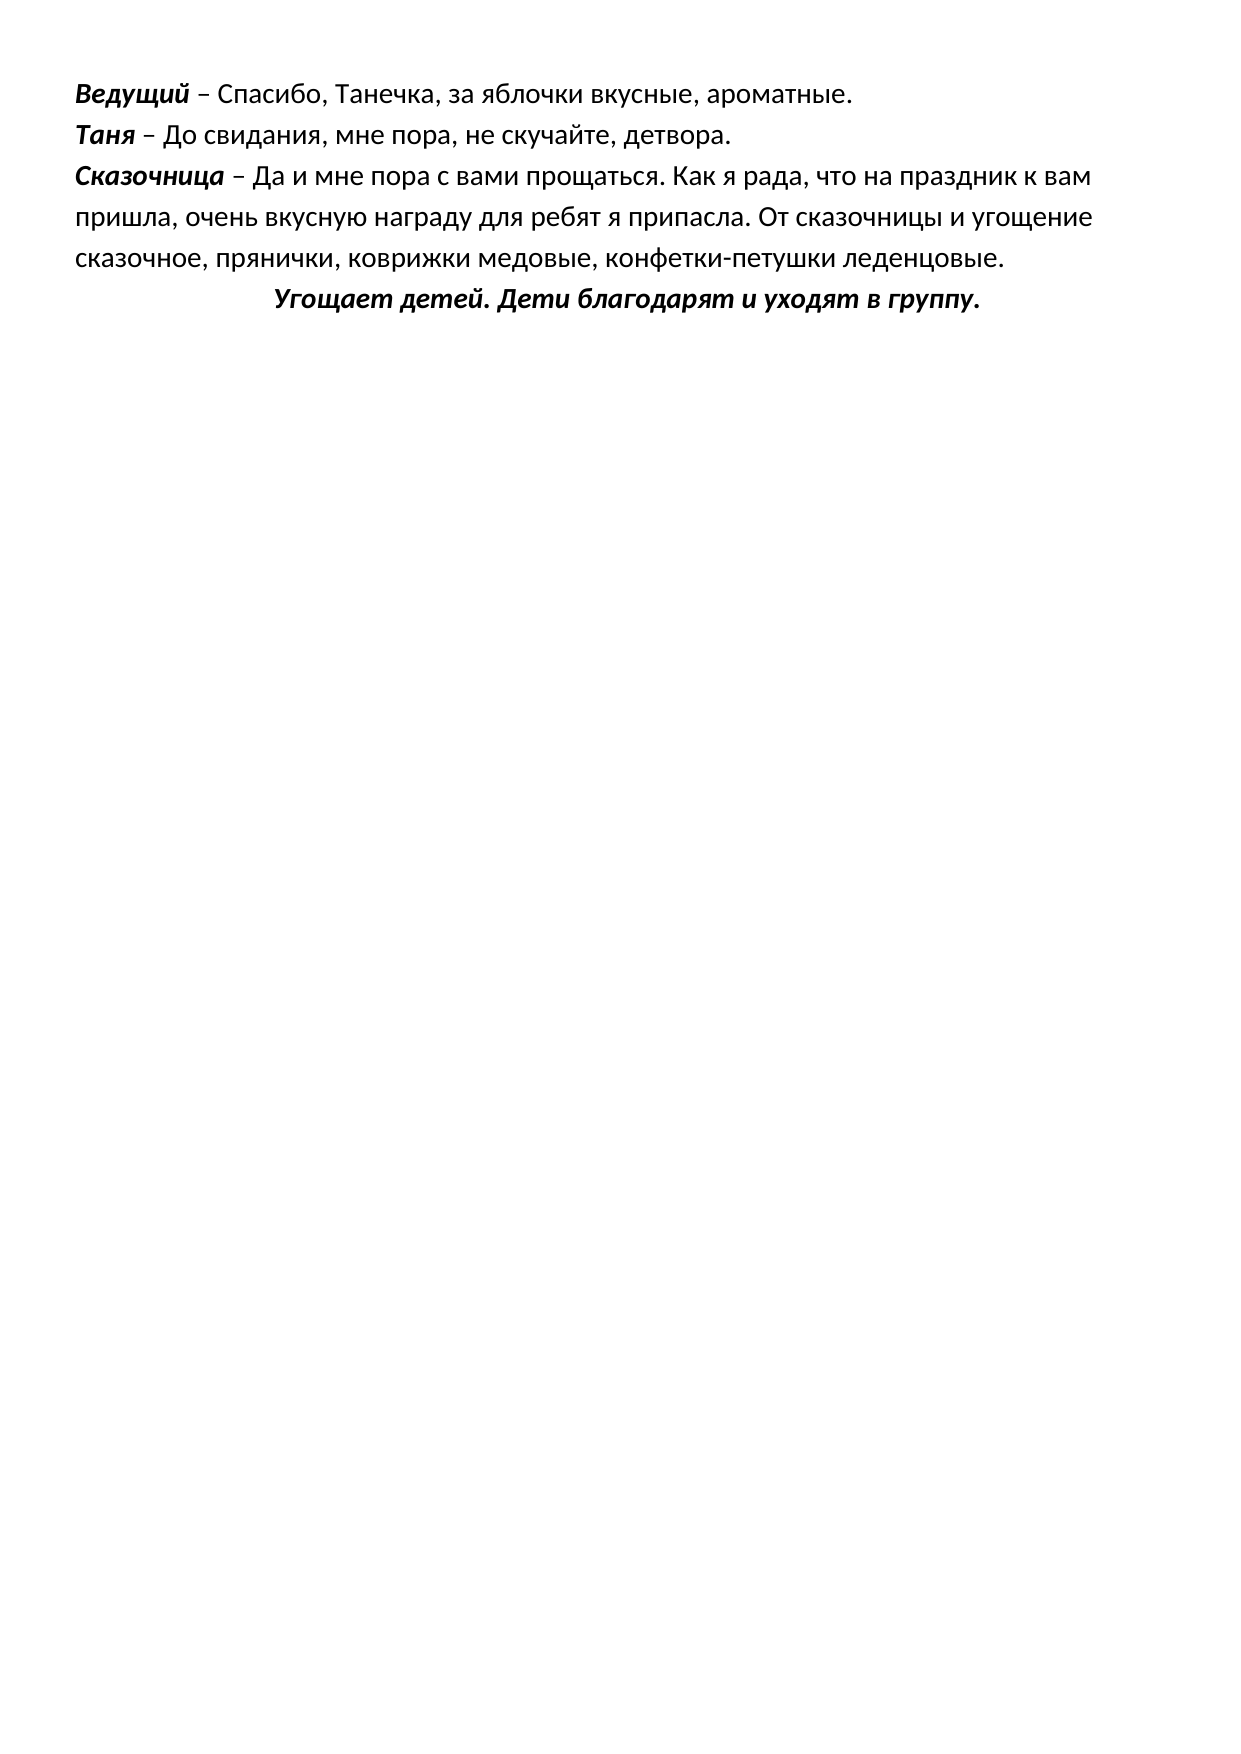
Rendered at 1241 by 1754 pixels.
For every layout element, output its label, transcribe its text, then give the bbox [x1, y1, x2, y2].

text Ведущий – Спасибо, Танечка, за яблочки вкусные, ароматные. [75, 75, 1165, 111]
text Угощает детей. Дети благодарят и уходят в группу. [75, 280, 1165, 315]
text Таня – До свидания, мне пора, не скучайте, детвора. [75, 116, 1165, 152]
text Сказочница – Да и мне пора с вами прощаться. Как я рада, что на праздник к вам пришла, очень вкусную награду для ребят я припасла. От сказочницы и угощение сказочное, прянички, коврижки медовые, конфетки-петушки леденцовые. [75, 157, 1165, 274]
